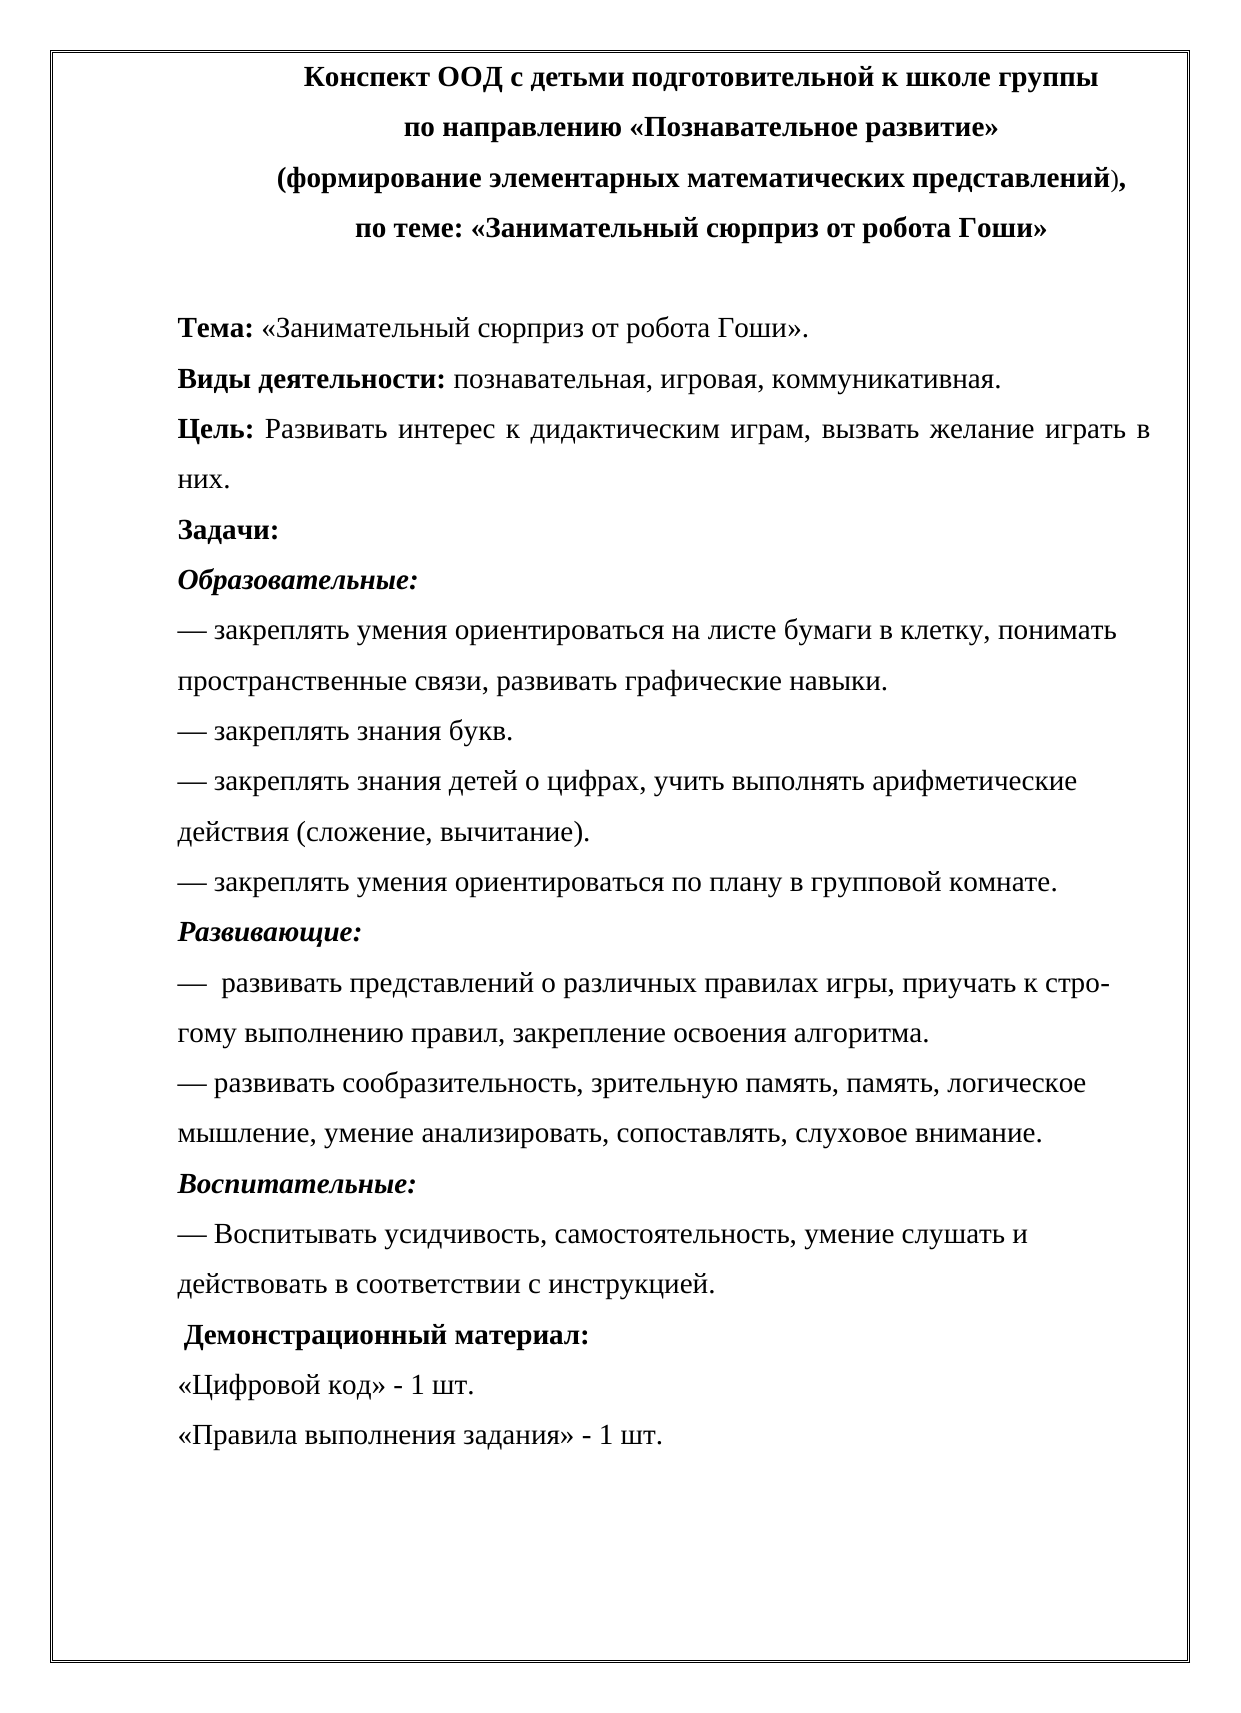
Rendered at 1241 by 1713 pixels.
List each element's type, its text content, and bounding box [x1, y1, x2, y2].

text Задачи: [177, 512, 1152, 545]
text (формирование элементарных математических представлений), [177, 160, 1152, 193]
text «Правила выполнения задания» - 1 шт. [177, 1417, 1152, 1451]
text Демонстрационный материал: [183, 1317, 1152, 1350]
text Образовательные: [177, 562, 1152, 596]
text — Воспитывать усидчивость, самостоятельность, умение слушать и действовать в соответствии с инструкцией. [177, 1216, 1152, 1300]
text — закреплять умения ориентироваться по плану в групповой комнате. [177, 864, 1152, 898]
text Цель: Развивать интерес к дидактическим играм, вызвать желание играть в них. [177, 411, 1152, 495]
text Воспитательные: [177, 1166, 1152, 1199]
text — развивать сообразительность, зрительную память, память, логическое мышление, умение анализировать, сопоставлять, слуховое внимание. [177, 1065, 1152, 1149]
text Виды деятельности: познавательная, игровая, коммуникативная. [177, 361, 1152, 394]
text Конспект ООД с детьми подготовительной к школе группы [177, 59, 1152, 93]
text «Цифровой код» - 1 шт. [177, 1367, 1152, 1401]
text Тема: «Занимательный сюрприз от робота Гоши». [177, 311, 1152, 344]
text по направлению «Познавательное развитие» [177, 109, 1152, 143]
text — развивать представлений о различных правилах игры, приучать к строгому выполнению правил, закрепление освоения алгоритма. [177, 965, 1152, 1048]
text — закреплять знания букв. [177, 713, 1152, 747]
text Развивающие: [177, 914, 1152, 948]
text — закреплять знания детей о цифрах, учить выполнять арифметические действия (сложение, вычитание). [177, 763, 1152, 847]
text — закреплять умения ориентироваться на листе бумаги в клетку, понимать пространственные связи, развивать графические навыки. [177, 612, 1152, 696]
text по теме: «Занимательный сюрприз от робота Гоши» [177, 210, 1152, 243]
